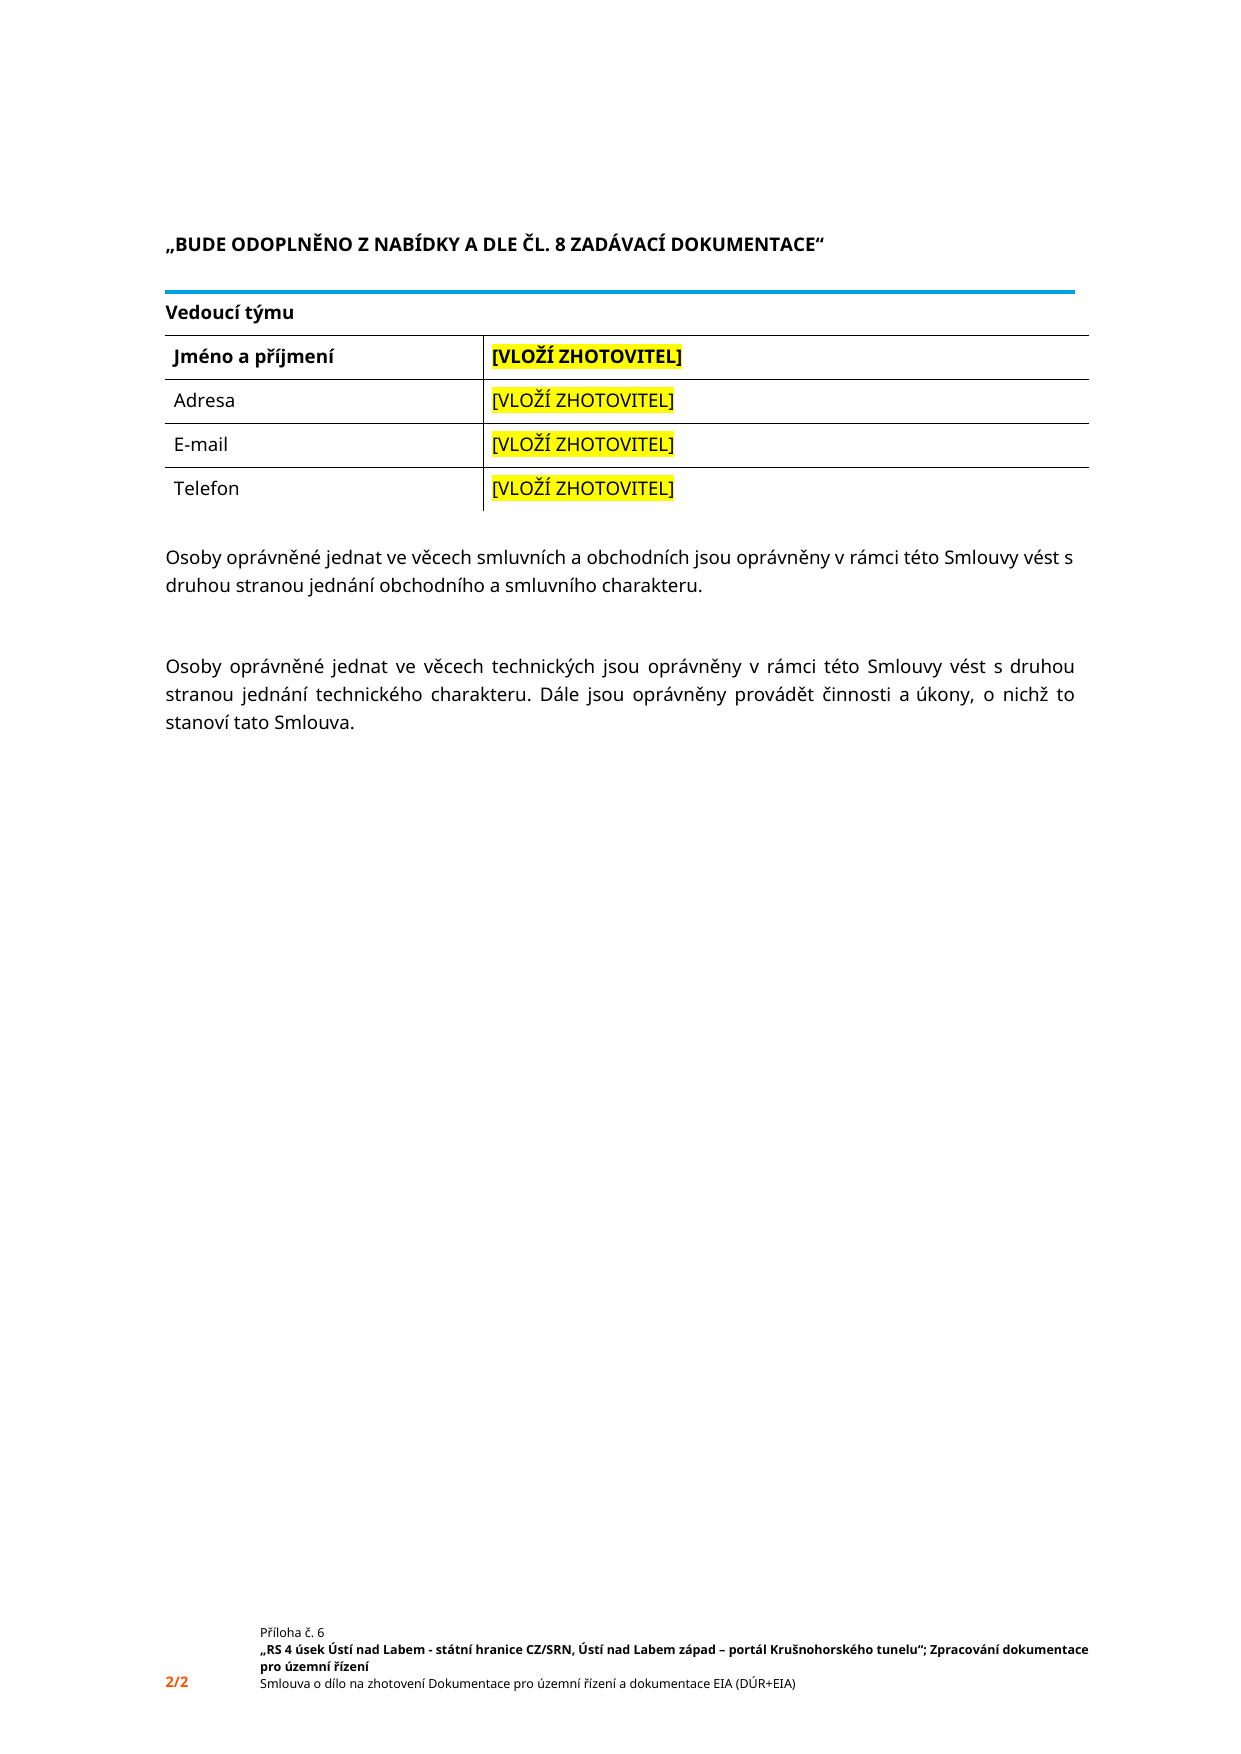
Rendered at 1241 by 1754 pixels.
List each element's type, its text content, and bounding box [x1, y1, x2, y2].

table_header Jméno a příjmení [165, 336, 483, 379]
table_cell [VLOŽÍ ZHOTOVITEL] [484, 468, 1089, 511]
table_cell [VLOŽÍ ZHOTOVITEL] [484, 424, 1089, 467]
text Vedoucí týmu [165, 294, 1075, 325]
table_header [VLOŽÍ ZHOTOVITEL] [484, 336, 1089, 379]
text „BUDE ODOPLNĚNO Z NABÍDKY A DLE ČL. 8 ZADÁVACÍ DOKUMENTACE“ [165, 231, 1075, 256]
table_cell [VLOŽÍ ZHOTOVITEL] [484, 380, 1089, 423]
table_cell E-mail [165, 424, 483, 467]
table_cell Adresa [165, 380, 483, 423]
table_cell Telefon [165, 468, 483, 511]
text Osoby oprávněné jednat ve věcech technických jsou oprávněny v rámci této Smlouvy vést s druhou stranou jednání technického charakteru. Dále jsou oprávněny provádět činnosti a úkony, o nichž to stanoví tato Smlouva. [165, 653, 1075, 735]
text Osoby oprávněné jednat ve věcech smluvních a obchodních jsou oprávněny v rámci této Smlouvy vést s druhou stranou jednání obchodního a smluvního charakteru. [165, 544, 1075, 598]
